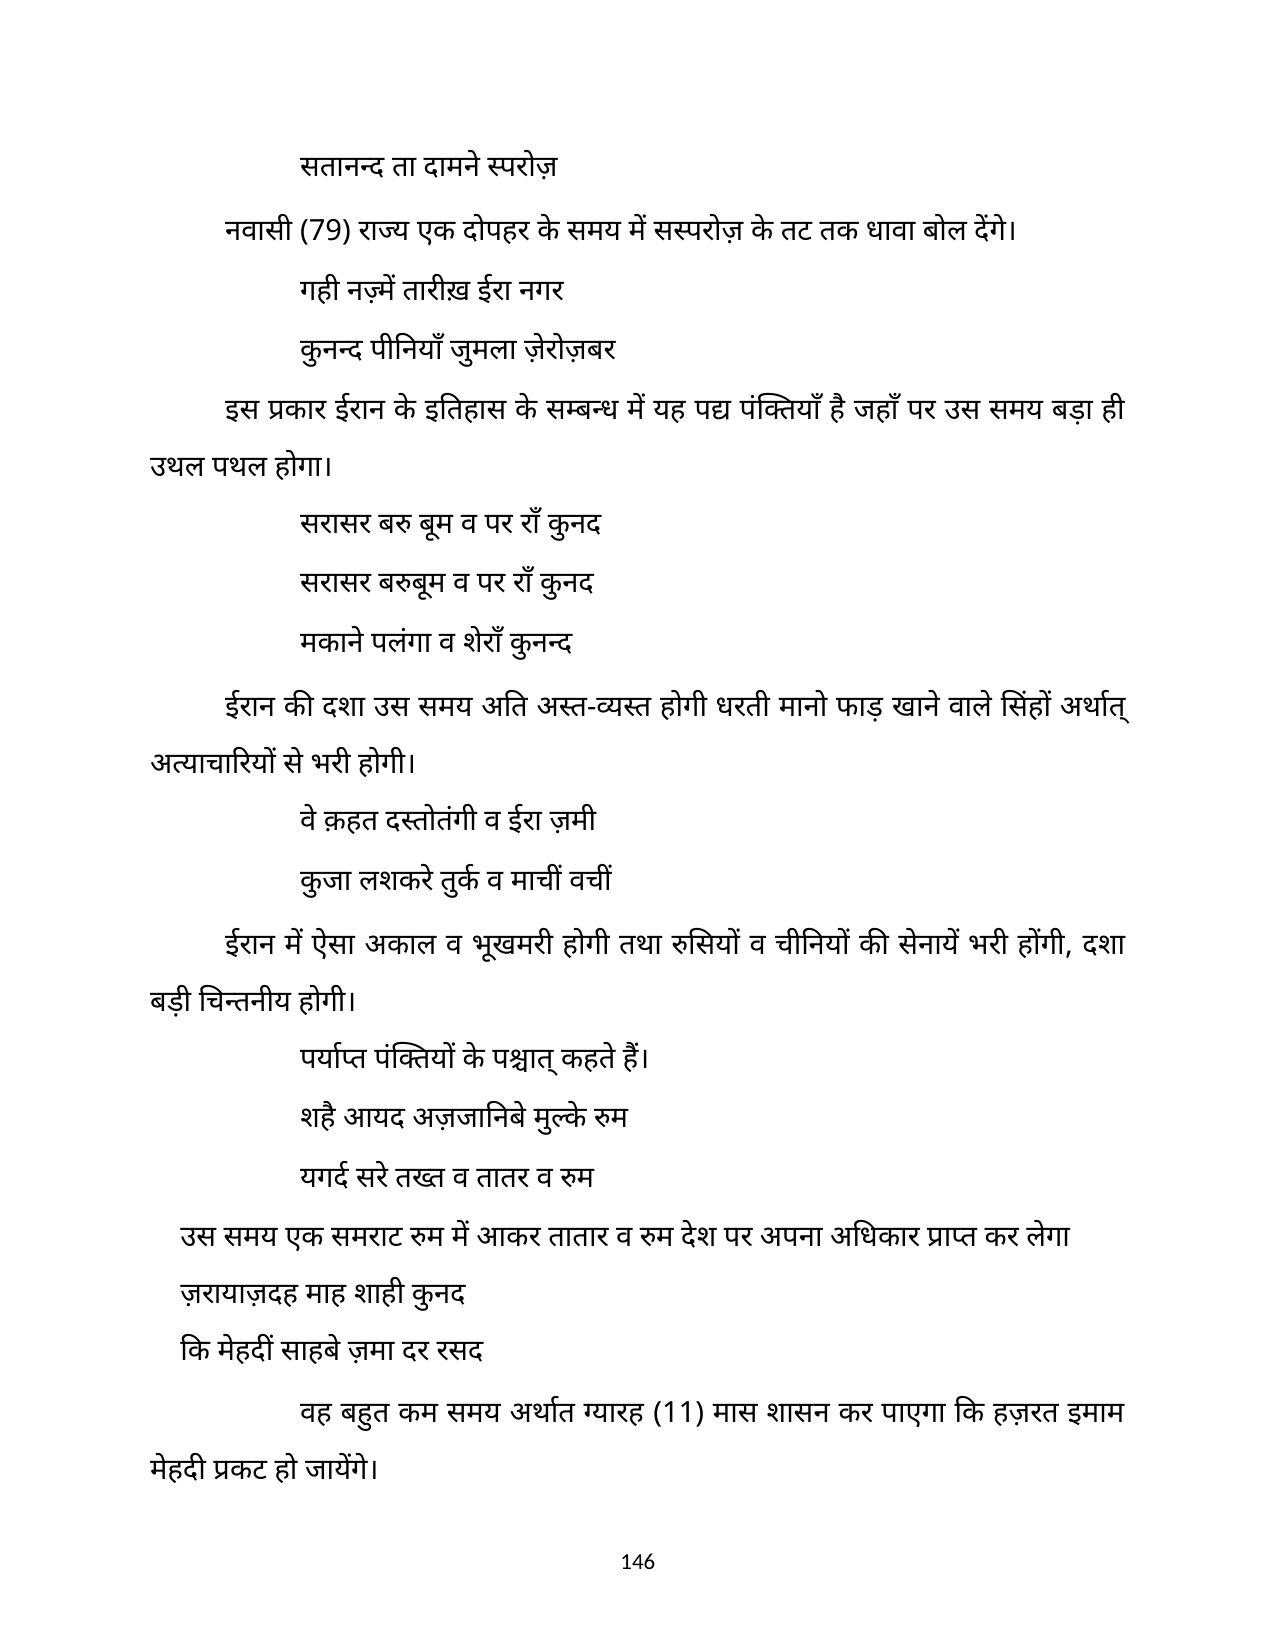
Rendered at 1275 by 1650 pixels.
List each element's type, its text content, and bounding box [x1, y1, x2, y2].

text उस समय एक समराट रुम में आकर तातार व रुम देश पर अपना अधिकार प्राप्त कर लेगा [150, 1221, 1125, 1259]
text गही नज़्में तारीख़ ईरा नगर [150, 274, 1125, 312]
text यगर्द सरे तख्त व तातर व रुम [150, 1161, 1125, 1199]
text ईरान में ऐसा अकाल व भूखमरी होगी तथा रुसियों व चीनियों की सेनायें भरी होंगी, दशा बड़ी चिन्तनीय होगी। [150, 923, 1125, 1023]
text ज़रायाज़दह माह शाही कुनद [150, 1278, 1125, 1316]
text इस प्रकार ईरान के इतिहास के सम्बन्ध में यह पद्य पंक्तियाँ है जहाँ पर उस समय बड़ा ही उथल पथल होगा। [150, 393, 1125, 488]
text नवासी (79) राज्य एक दोपहर के समय में सस्परोज़ के तट तक धावा बोल देंगे। [150, 209, 1125, 252]
text वे क़हत दस्तोतंगी व ईरा ज़मी [150, 804, 1125, 842]
text कुनन्द पीनियाँ जुमला ज़ेरोज़बर [150, 333, 1125, 371]
text सतानन्द ता दामने स्परोज़ [150, 150, 1125, 188]
text मकाने पलंगा व शेराँ कुनन्द [150, 626, 1125, 664]
text वह बहुत कम समय अर्थात ग्यारह (11) मास शासन कर पाएगा कि हज़रत इमाम मेहदी प्रकट हो जायेंगे। [150, 1392, 1125, 1492]
text पर्याप्त पंक्तियों के पश्चात् कहते हैं। [150, 1042, 1125, 1080]
text शहै आयद अज़जानिबे मुल्के रुम [150, 1102, 1125, 1140]
text ईरान की दशा उस समय अति अस्त-व्यस्त होगी धरती मानो फाड़ खाने वाले सिंहों अर्थात् अत्याचारियों से भरी होगी। [150, 685, 1125, 785]
text कुजा लशकरे तुर्क व माचीं वचीं [150, 864, 1125, 902]
text सरासर बरुबूम व पर राँ कुनद [150, 566, 1125, 604]
text कि मेहदीं साहबे ज़मा दर रसद [150, 1334, 1125, 1373]
text सरासर बरु बूम व पर राँ कुनद [150, 507, 1125, 545]
